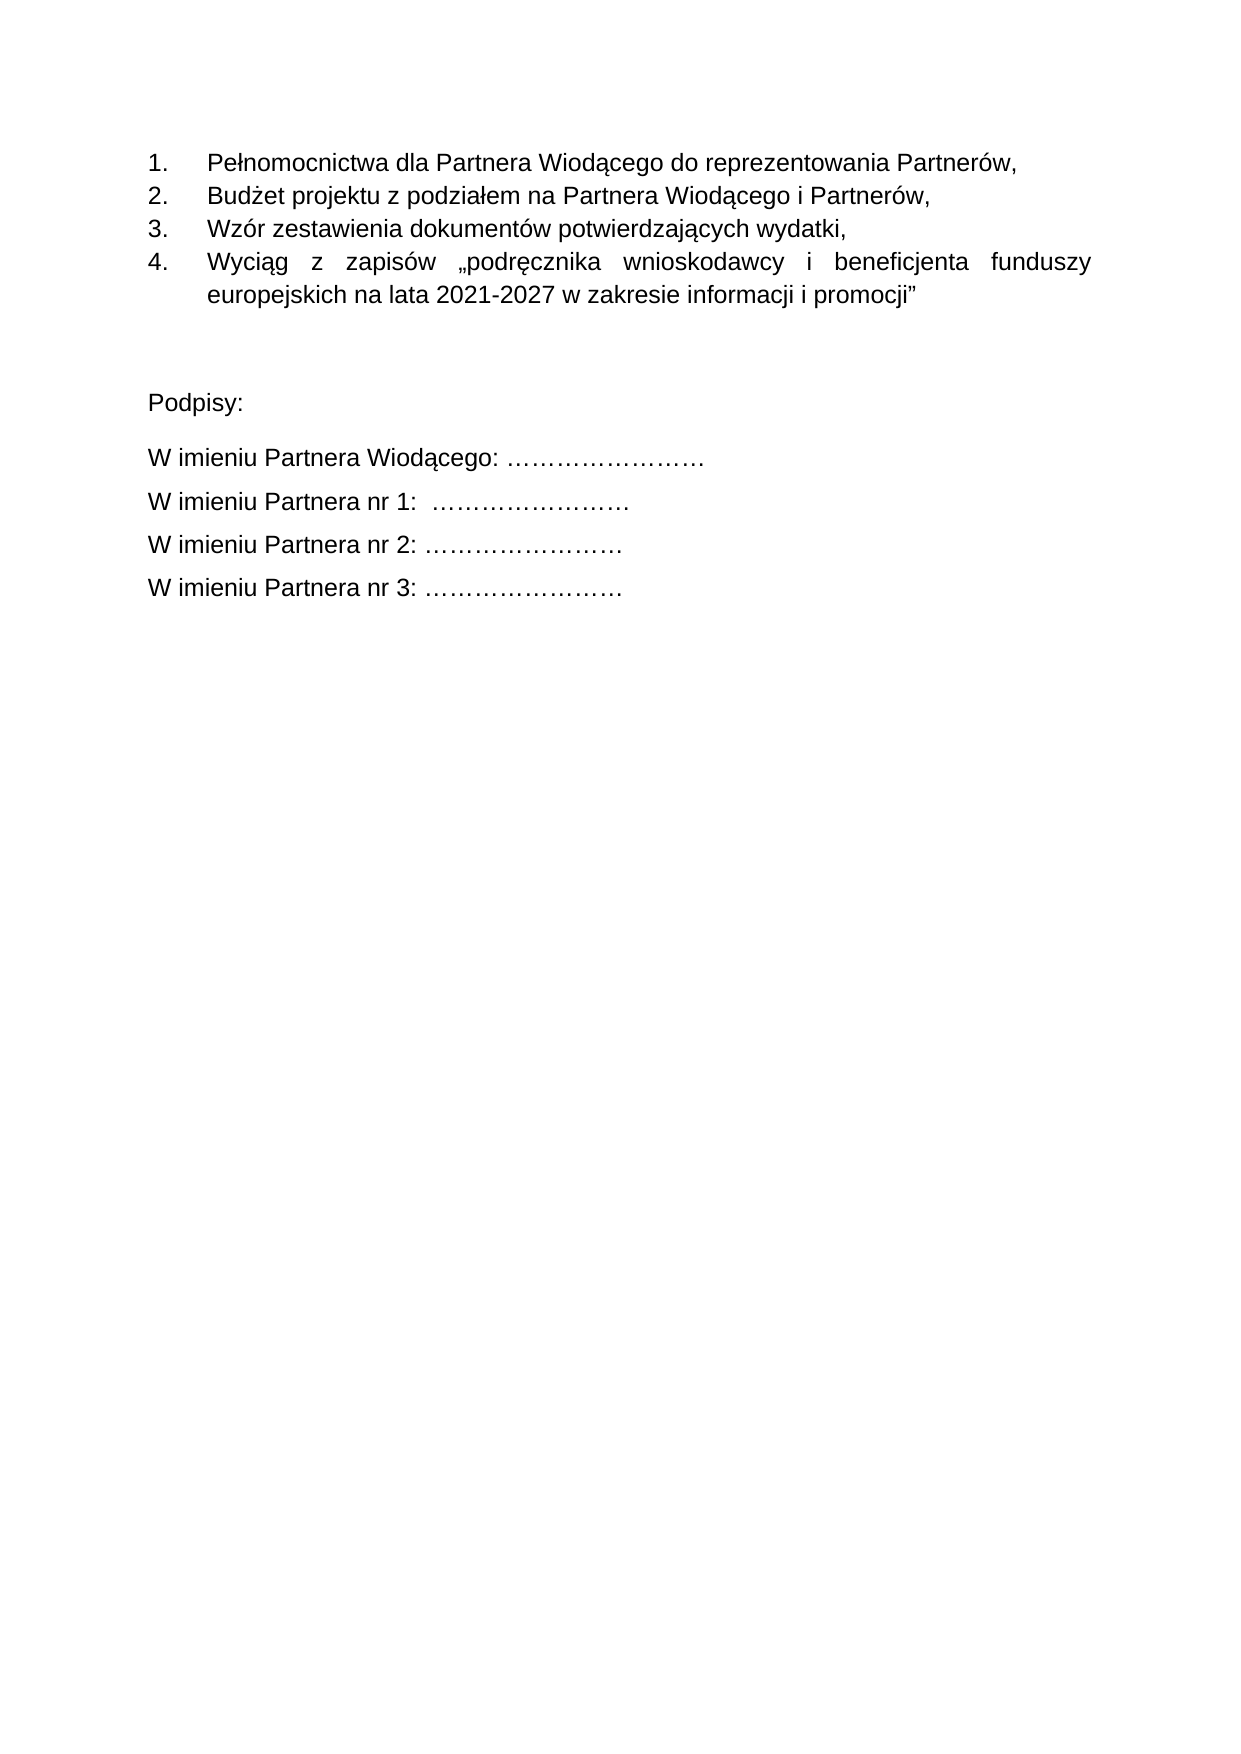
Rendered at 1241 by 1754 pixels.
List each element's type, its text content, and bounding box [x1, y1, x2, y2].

list Pełnomocnictwa dla Partnera Wiodącego do reprezentowania Partnerów, [148, 148, 1092, 176]
text W imieniu Partnera nr 2: …………………… [148, 529, 1092, 558]
list Budżet projektu z podziałem na Partnera Wiodącego i Partnerów, [148, 181, 1092, 209]
text W imieniu Partnera nr 1: …………………… [148, 486, 1092, 515]
list Wyciąg z zapisów „podręcznika wnioskodawcy i beneficjenta funduszy europejskich na lata 2021-2027 w zakresie informacji i promocji” [148, 247, 1092, 308]
text Podpisy: [148, 388, 1092, 416]
text W imieniu Partnera Wiodącego: …………………… [148, 443, 1092, 472]
text W imieniu Partnera nr 3: …………………… [148, 573, 1092, 601]
list Wzór zestawienia dokumentów potwierdzających wydatki, [148, 214, 1092, 242]
